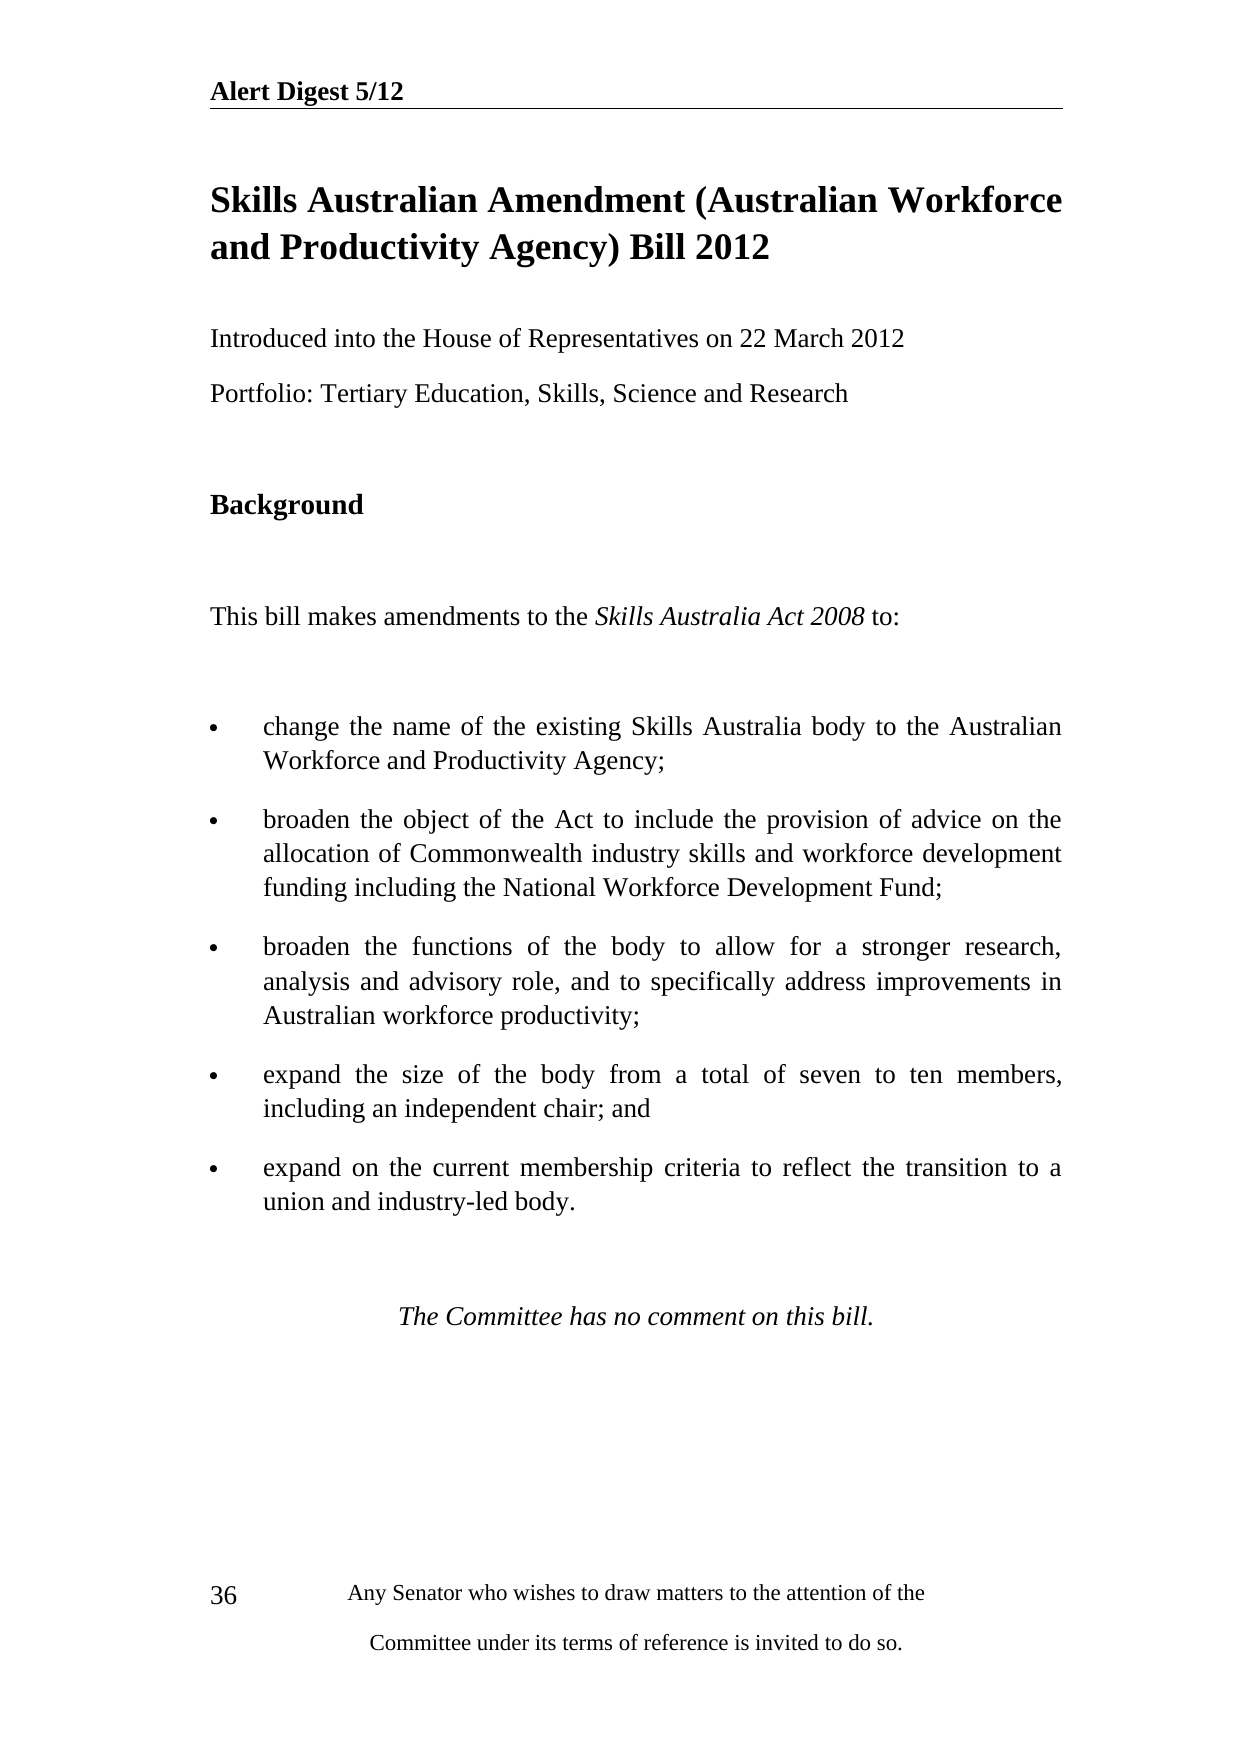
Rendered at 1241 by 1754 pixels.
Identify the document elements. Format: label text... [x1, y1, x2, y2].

text Portfolio: Tertiary Education, Skills, Science and Research [210, 377, 1063, 408]
text change the name of the existing Skills Australia body to the Australian Workforce and Productivity Agency; [210, 710, 1063, 775]
text Introduced into the House of Representatives on 22 March 2012 [210, 322, 1063, 353]
text The Committee has no comment on this bill. [210, 1300, 1063, 1331]
text expand the size of the body from a total of seven to ten members, including an independent chair; and [210, 1058, 1063, 1123]
text Skills Australian Amendment (Australian Workforce and Productivity Agency) Bill 2012 [210, 177, 1063, 268]
text expand on the current membership criteria to reflect the transition to a union and industry-led body. [210, 1151, 1063, 1217]
text This bill makes amendments to the Skills Australia Act 2008 to: [210, 600, 1063, 631]
text broaden the functions of the body to allow for a stronger research, analysis and advisory role, and to specifically address improvements in Australian workforce productivity; [210, 931, 1063, 1030]
text Background [210, 487, 1063, 521]
text broaden the object of the Act to include the provision of advice on the allocation of Commonwealth industry skills and workforce development funding including the National Workforce Development Fund; [210, 803, 1063, 902]
